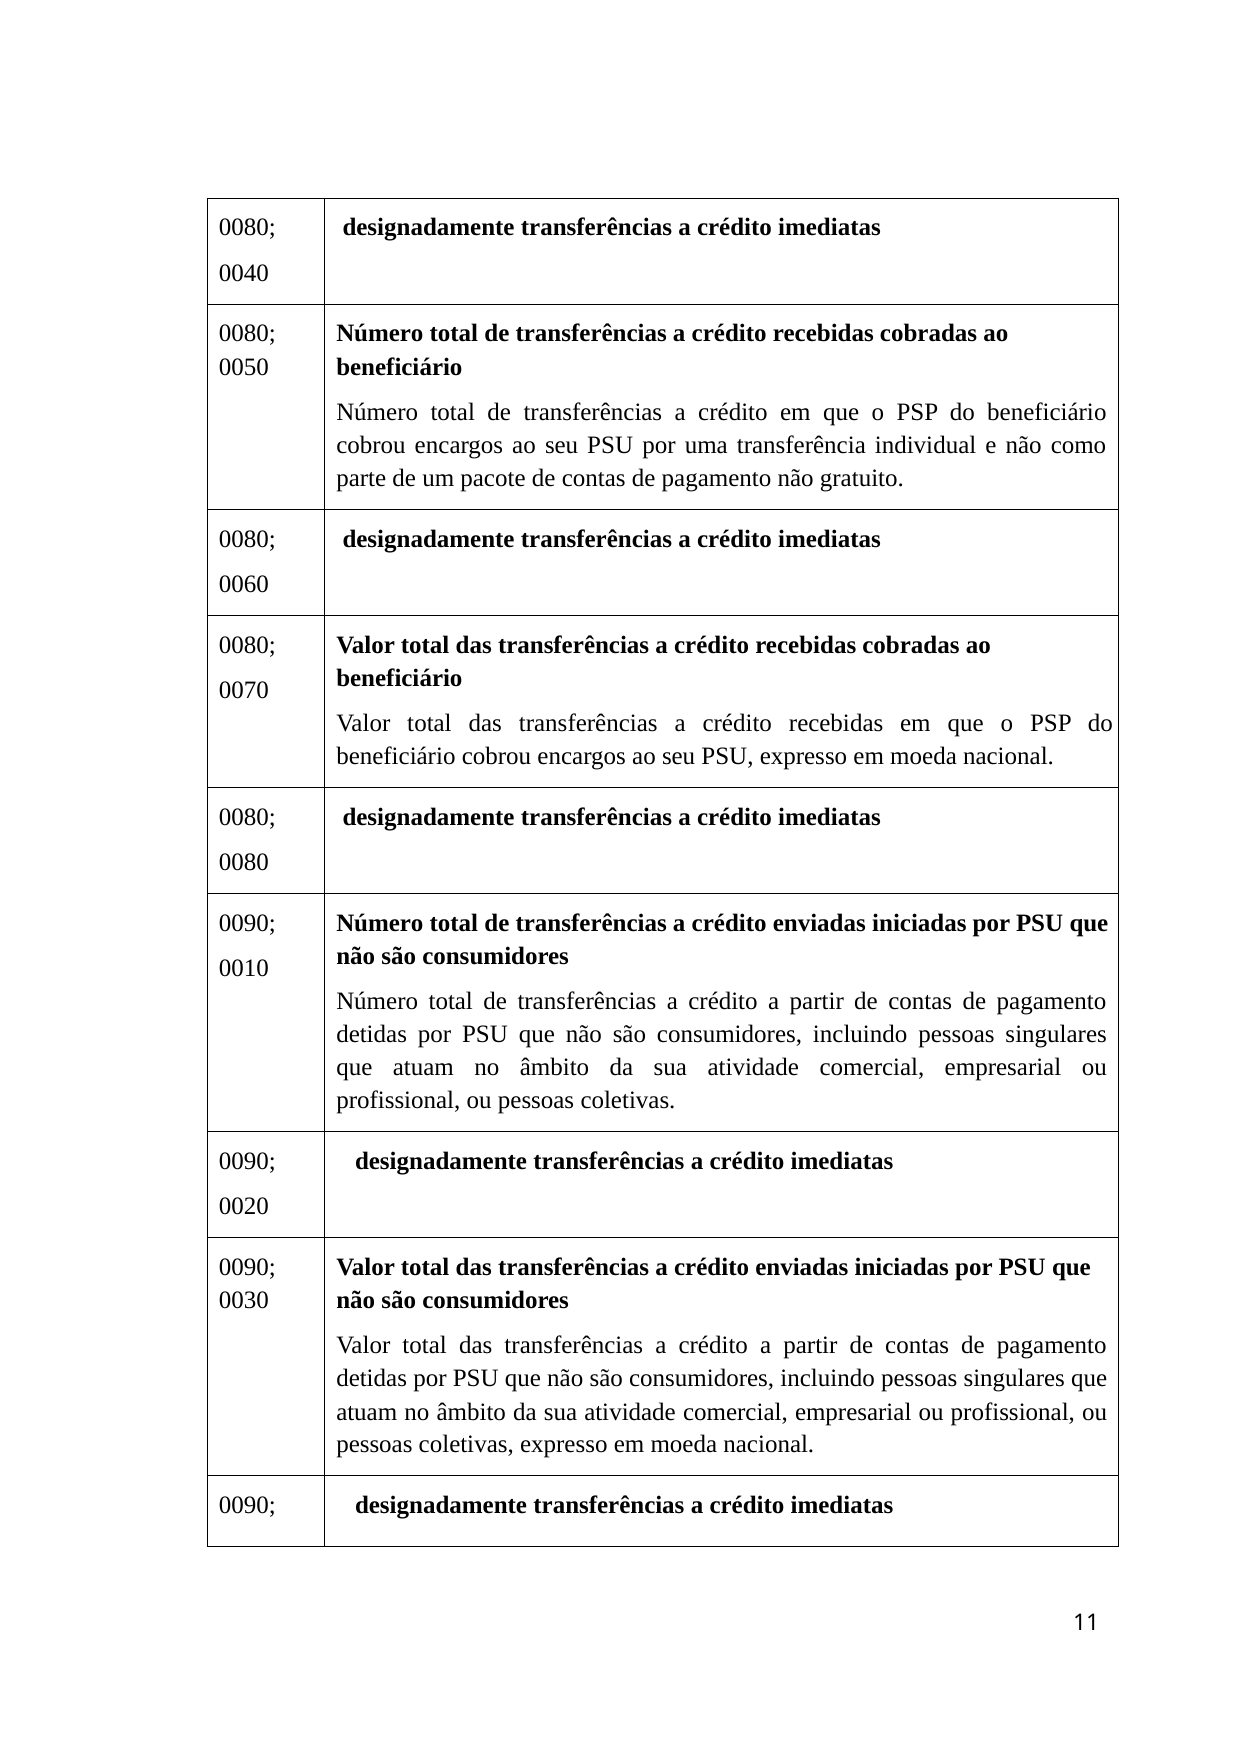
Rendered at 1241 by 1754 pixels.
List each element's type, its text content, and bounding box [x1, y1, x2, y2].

table_cell designadamente transferências a crédito imediatas [325, 788, 1118, 893]
table_cell 0090; 0010 [208, 894, 324, 1131]
table_cell 0090; 0020 [208, 1132, 324, 1237]
table_cell designadamente transferências a crédito imediatas [325, 199, 1118, 303]
table_cell Valor total das transferências a crédito enviadas iniciadas por PSU que não são consumidores Valor total das transferências a crédito a partir de contas de pagamento detidas por PSU que não são consumidores, incluindo pessoas singulares que atuam no âmbito da sua atividade comercial, empresarial ou profissional, ou pessoas coletivas, expresso em moeda nacional. [325, 1238, 1118, 1475]
table_cell 0080; 0070 [208, 616, 324, 787]
table_cell 0080; 0040 [208, 199, 324, 303]
table_cell 0090; 0040 [208, 1476, 324, 1546]
table_cell 0080; 0060 [208, 510, 324, 615]
table_cell 0080; 0050 [208, 305, 324, 509]
table_cell 0090; 0030 [208, 1238, 324, 1475]
table_cell designadamente transferências a crédito imediatas [325, 510, 1118, 615]
table_cell Valor total das transferências a crédito recebidas cobradas ao beneficiário Valor total das transferências a crédito recebidas em que o PSP do beneficiário cobrou encargos ao seu PSU, expresso em moeda nacional. [325, 616, 1118, 787]
table_cell designadamente transferências a crédito imediatas [325, 1132, 1118, 1237]
table_cell Número total de transferências a crédito recebidas cobradas ao beneficiário Número total de transferências a crédito em que o PSP do beneficiário cobrou encargos ao seu PSU por uma transferência individual e não como parte de um pacote de contas de pagamento não gratuito. [325, 305, 1118, 509]
table_cell Número total de transferências a crédito enviadas iniciadas por PSU que não são consumidores Número total de transferências a crédito a partir de contas de pagamento detidas por PSU que não são consumidores, incluindo pessoas singulares que atuam no âmbito da sua atividade comercial, empresarial ou profissional, ou pessoas coletivas. [325, 894, 1118, 1131]
table_cell 0080; 0080 [208, 788, 324, 893]
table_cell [325, 1476, 1118, 1546]
